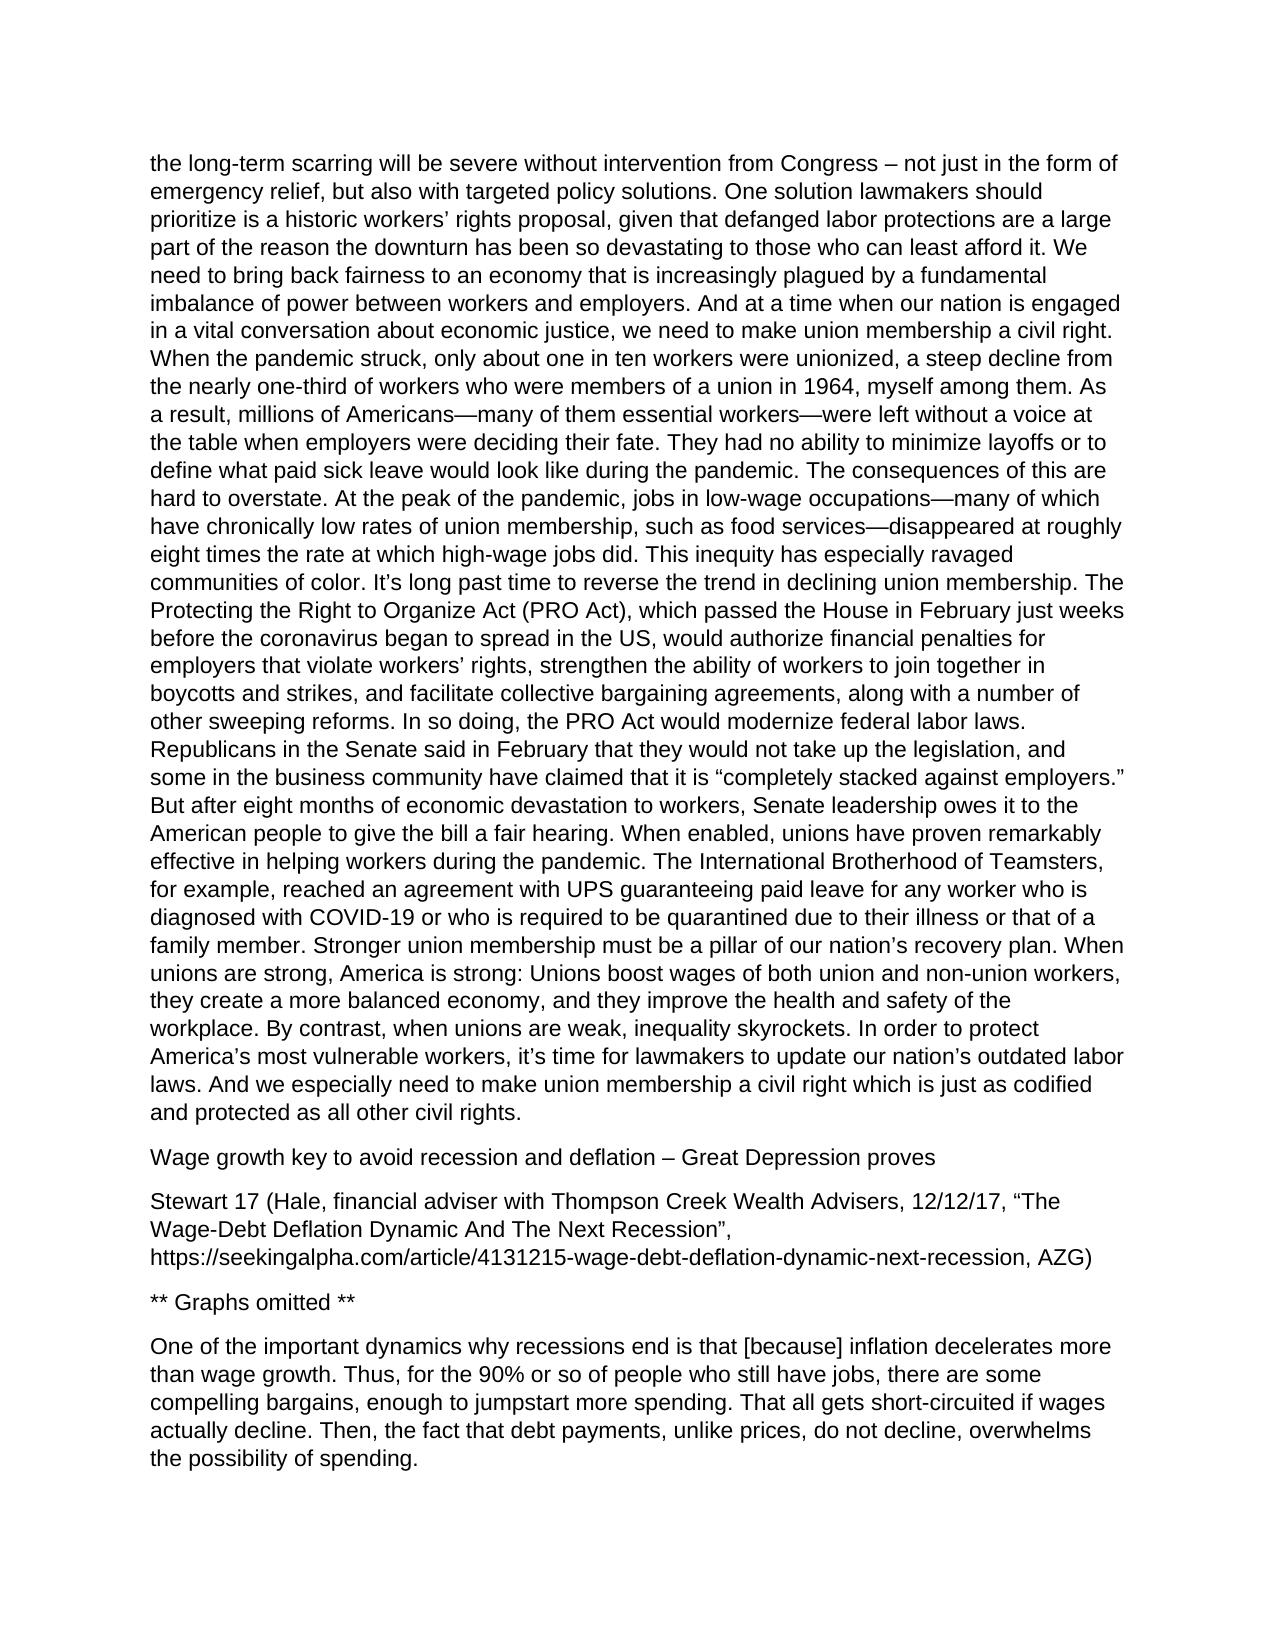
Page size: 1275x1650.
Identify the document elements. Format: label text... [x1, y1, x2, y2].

text Stewart 17 (Hale, financial adviser with Thompson Creek Wealth Advisers, 12/12/17, “The Wage-Debt Deflation Dynamic And The Next Recession”, https://seekingalpha.com/article/4131215-wage-debt-deflation-dynamic-next-recession, AZG) [150, 1188, 1125, 1271]
text ** Graphs omitted ** [150, 1289, 1125, 1315]
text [150, 150, 1125, 1126]
text Wage growth key to avoid recession and deflation – Great Depression proves [150, 1144, 1125, 1170]
text One of the important dynamics why recessions end is that [because] inflation decelerates more than wage growth. Thus, for the 90% or so of people who still have jobs, there are some compelling bargains, enough to jumpstart more spending. That all gets short-circuited if wages actually decline. Then, the fact that debt payments, unlike prices, do not decline, overwhelms the possibility of spending. [150, 1333, 1125, 1471]
